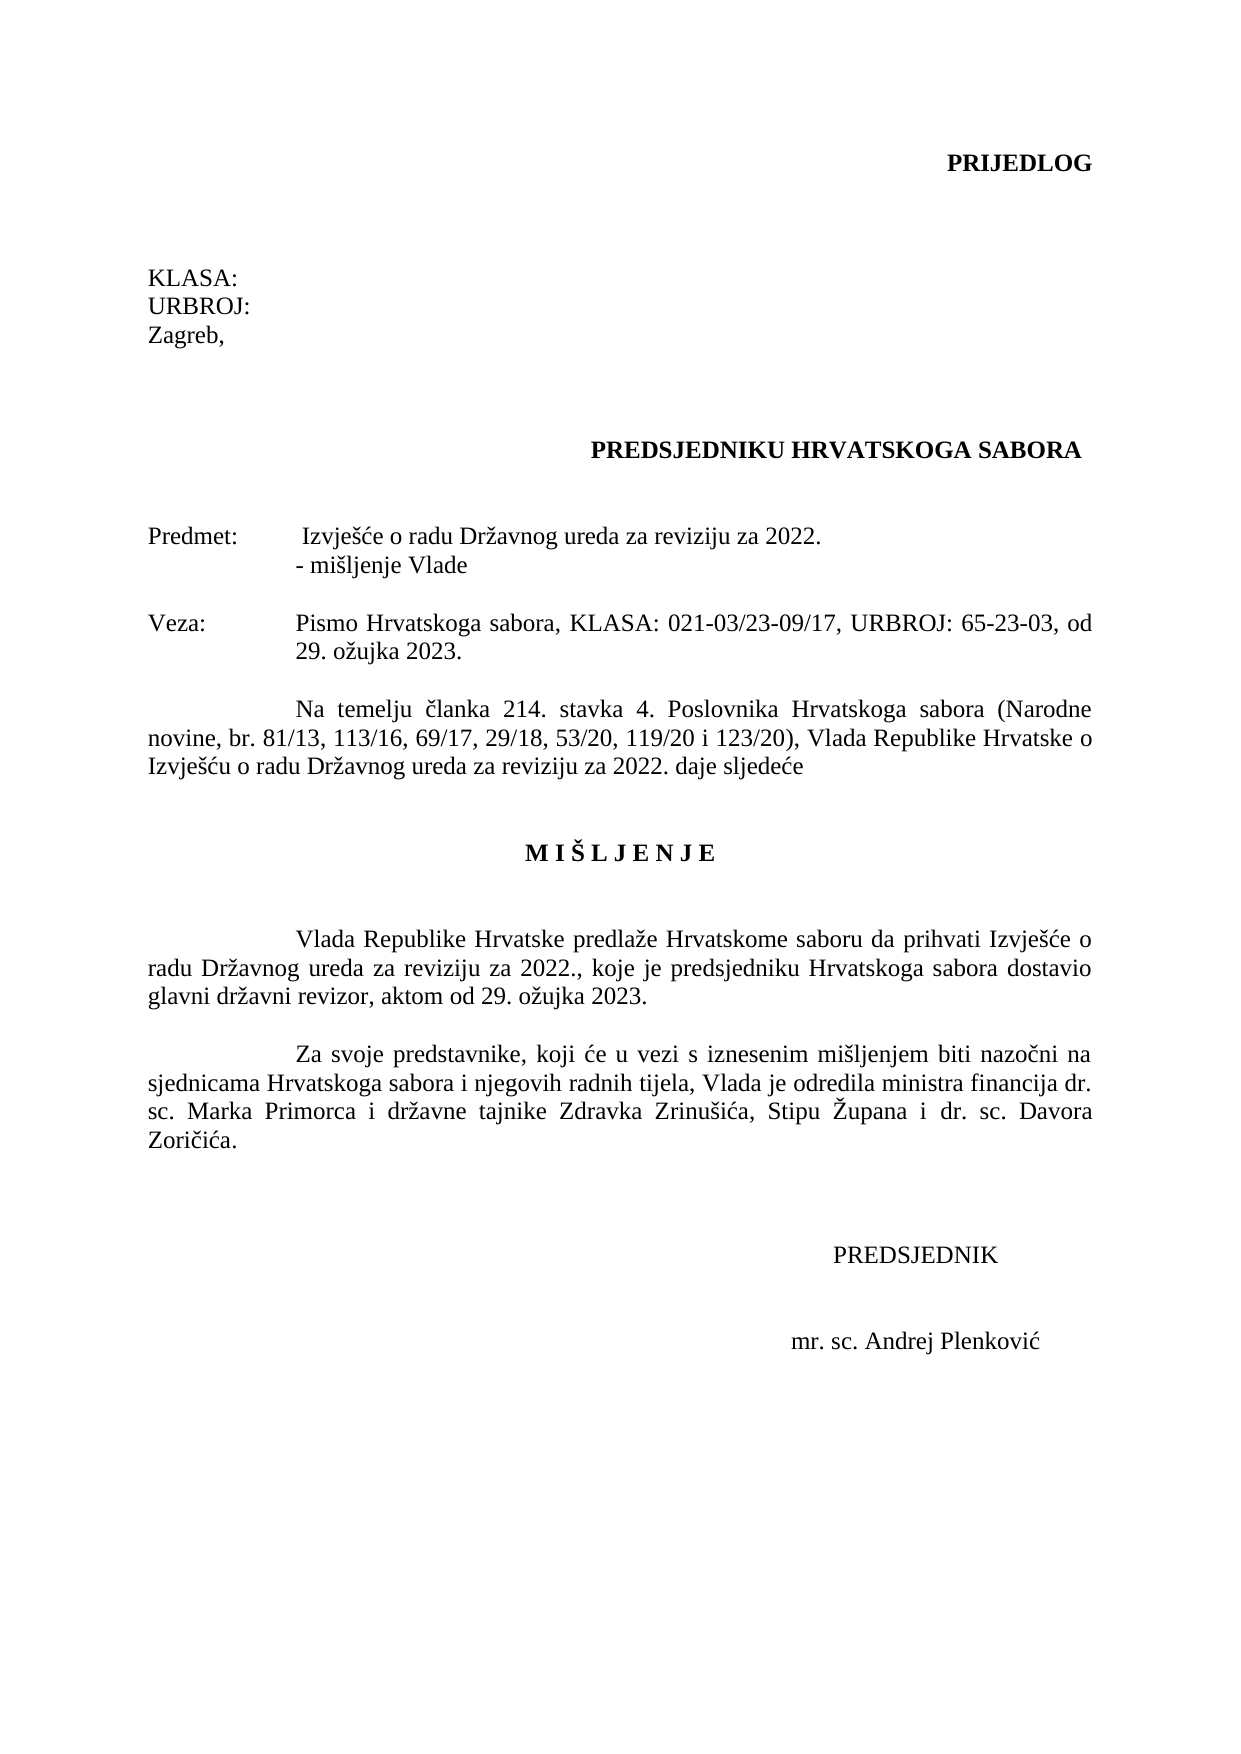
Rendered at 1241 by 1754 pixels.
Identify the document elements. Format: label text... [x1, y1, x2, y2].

text Veza: Pismo Hrvatskoga sabora, KLASA: 021-03/23-09/17, URBROJ: 65-23-03, od 29. ožujka 2023. [148, 608, 1093, 665]
text Vlada Republike Hrvatske predlaže Hrvatskome saboru da prihvati Izvješće o radu Državnog ureda za reviziju za 2022., koje je predsjedniku Hrvatskoga sabora dostavio glavni državni revizor, aktom od 29. ožujka 2023. [148, 924, 1093, 1010]
text mr. sc. Andrej Plenković [148, 1326, 1093, 1355]
text PREDSJEDNIKU HRVATSKOGA SABORA [591, 435, 1093, 464]
text Na temelju članka 214. stavka 4. Poslovnika Hrvatskoga sabora (Narodne novine, br. 81/13, 113/16, 69/17, 29/18, 53/20, 119/20 i 123/20), Vlada Republike Hrvatske o Izvješću o radu Državnog ureda za reviziju za 2022. daje sljedeće [148, 694, 1093, 780]
text PREDSJEDNIK [148, 1240, 1093, 1269]
text Zagreb, [148, 320, 1093, 349]
text - mišljenje Vlade [295, 550, 1093, 579]
text URBROJ: [148, 291, 1093, 320]
text Za svoje predstavnike, koji će u vezi s iznesenim mišljenjem biti nazočni na sjednicama Hrvatskoga sabora i njegovih radnih tijela, Vlada je odredila ministra financija dr. sc. Marka Primorca i državne tajnike Zdravka Zrinušića, Stipu Župana i dr. sc. Davora Zoričića. [148, 1039, 1093, 1154]
text M I Š L J E N J E [148, 838, 1093, 866]
text PRIJEDLOG [148, 148, 1093, 176]
text KLASA: [148, 263, 1093, 291]
text Predmet: Izvješće o radu Državnog ureda za reviziju za 2022. [148, 521, 1093, 550]
